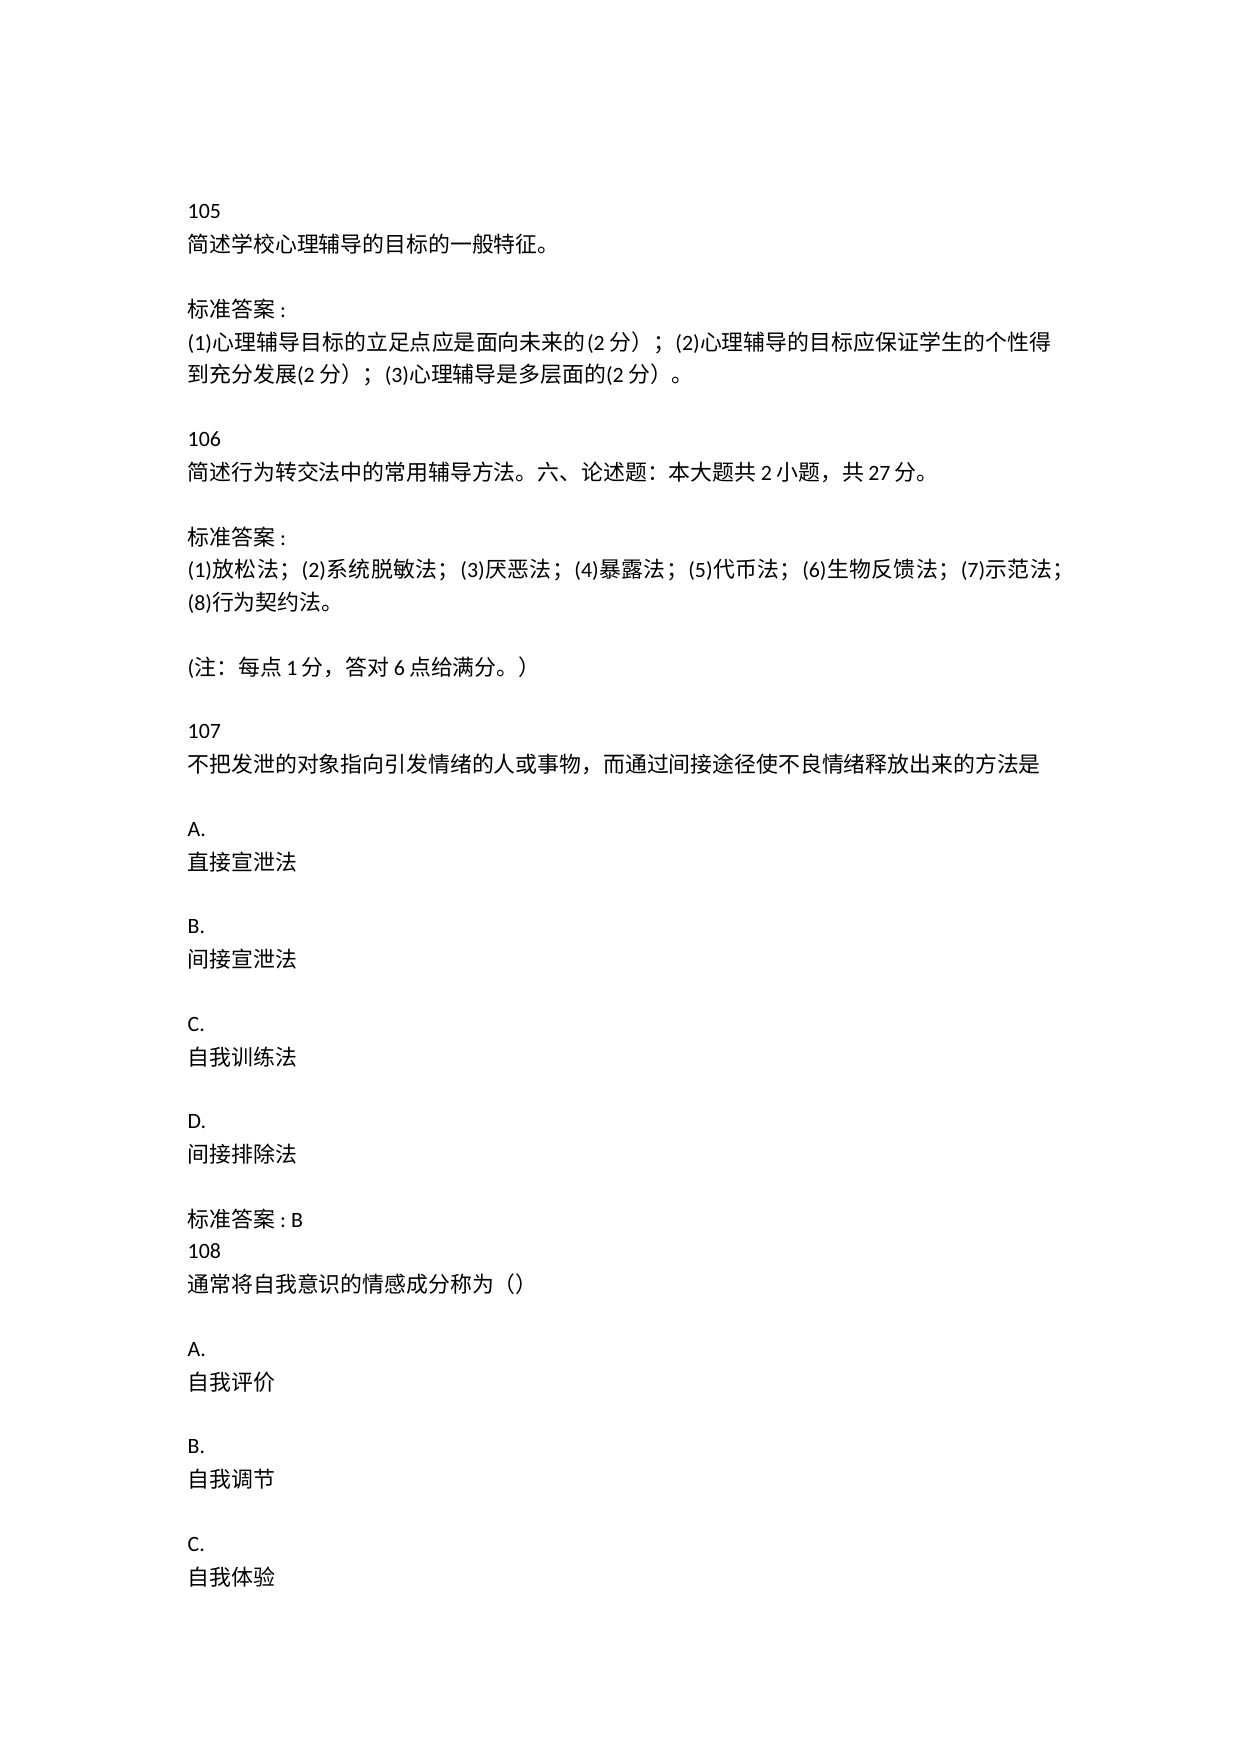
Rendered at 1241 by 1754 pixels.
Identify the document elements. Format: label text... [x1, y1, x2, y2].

text 自我调节 [187, 1462, 1053, 1494]
text B. [187, 909, 1053, 942]
text 直接宣泄法 [187, 844, 1053, 877]
text 间接宣泄法 [187, 942, 1053, 974]
text 自我体验 [187, 1559, 1053, 1592]
text C. [187, 1527, 1053, 1559]
text C. [187, 1007, 1053, 1039]
text (1)心理辅导目标的立足点应是面向未来的(2分）；(2)心理辅导的目标应保证学生的个性得到充分发展(2分）；(3)心理辅导是多层面的(2分）。 [187, 324, 1053, 389]
text 标准答案 : [187, 519, 1053, 552]
text (1)放松法；(2)系统脱敏法；(3)厌恶法；(4)暴露法；(5)代币法；(6)生物反馈法；(7)示范法；(8)行为契约法。 [187, 552, 1053, 617]
text 标准答案 : B [187, 1202, 1053, 1234]
text 不把发泄的对象指向引发情绪的人或事物，而通过间接途径使不良情绪释放出来的方法是 [187, 747, 1053, 779]
text A. [187, 812, 1053, 844]
text 标准答案 : [187, 292, 1053, 324]
text 106 [187, 422, 1053, 454]
text 108 [187, 1234, 1053, 1267]
text 105 [187, 194, 1053, 227]
text 简述行为转交法中的常用辅导方法。六、论述题：本大题共2小题，共27分。 [187, 454, 1053, 487]
text D. [187, 1104, 1053, 1137]
text 自我训练法 [187, 1039, 1053, 1072]
text (注：每点1分，答对6点给满分。） [187, 649, 1053, 682]
text A. [187, 1332, 1053, 1364]
text 107 [187, 714, 1053, 747]
text 简述学校心理辅导的目标的一般特征。 [187, 227, 1053, 259]
text 间接排除法 [187, 1137, 1053, 1169]
text B. [187, 1429, 1053, 1462]
text 通常将自我意识的情感成分称为（） [187, 1267, 1053, 1299]
text 自我评价 [187, 1364, 1053, 1397]
